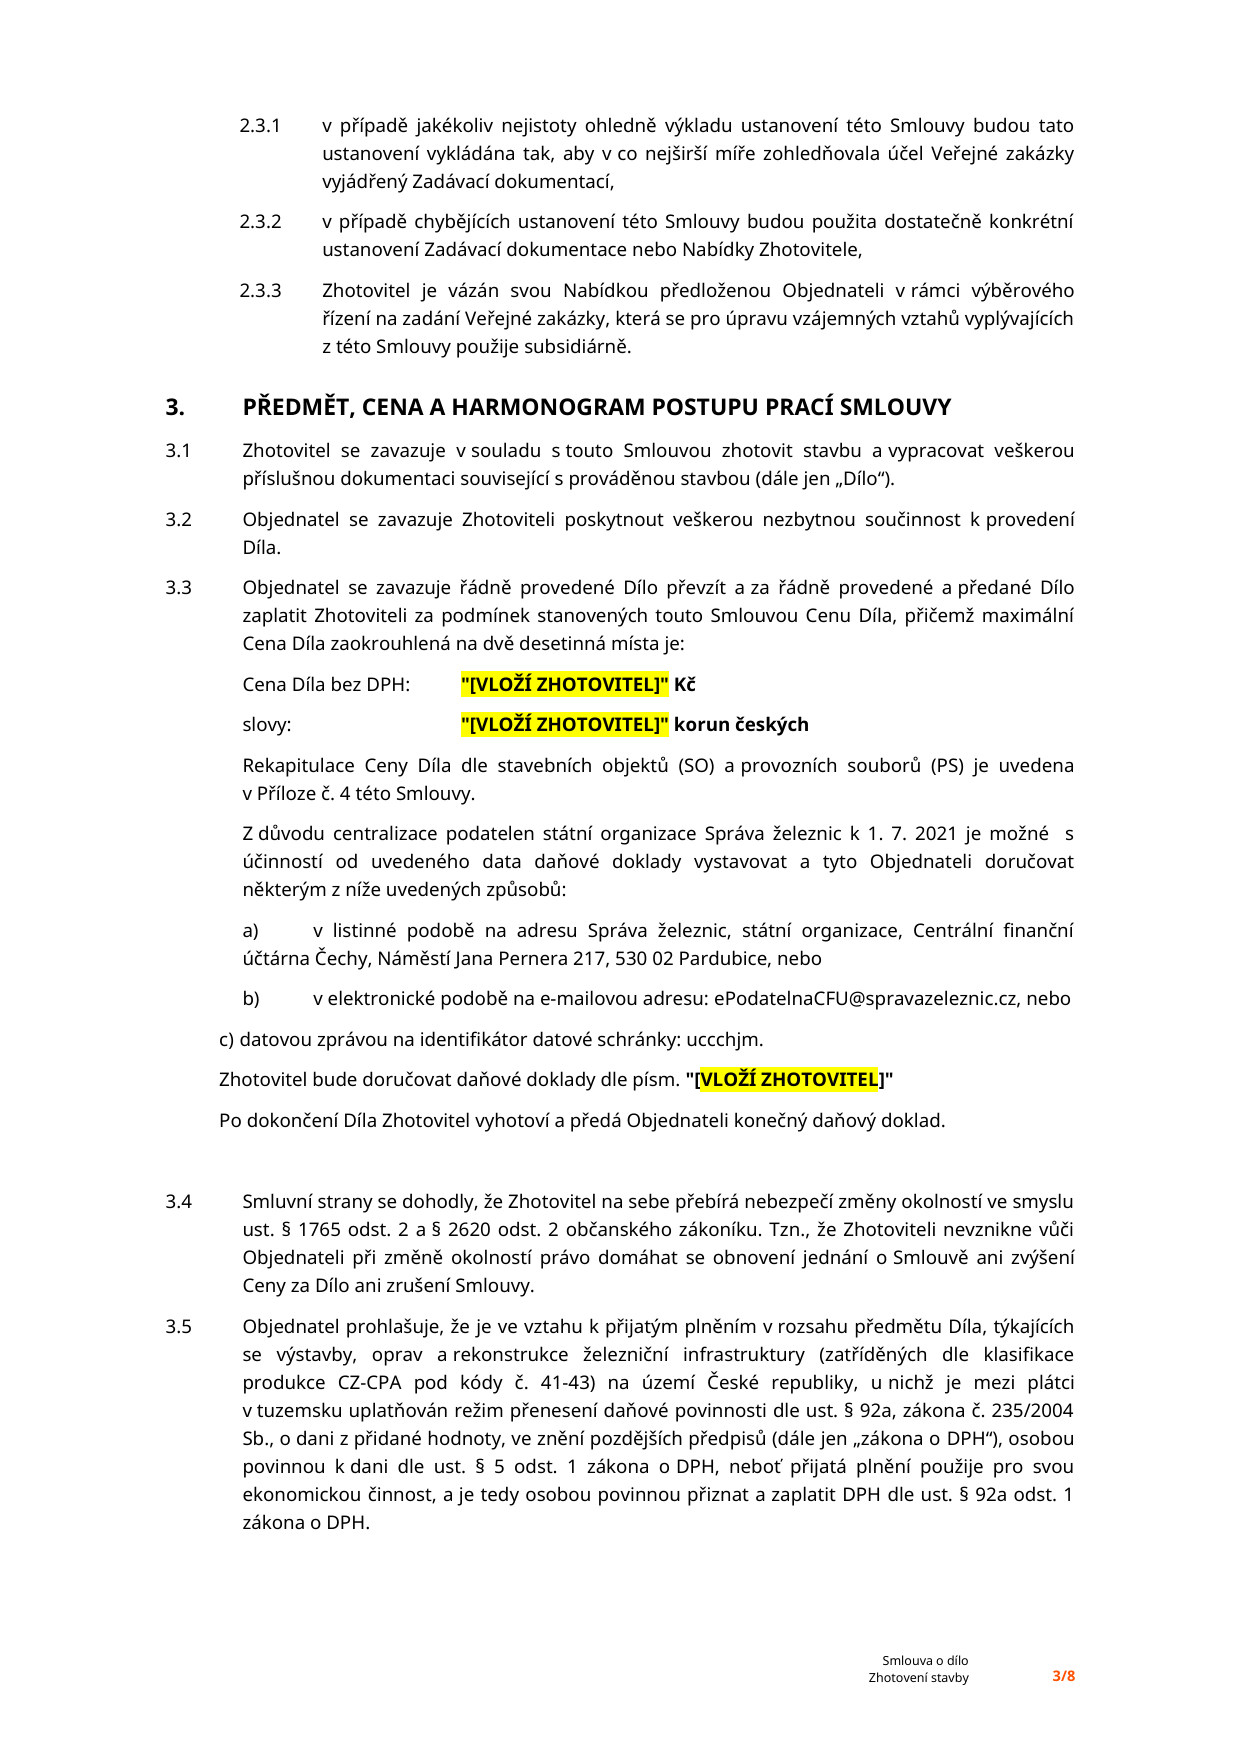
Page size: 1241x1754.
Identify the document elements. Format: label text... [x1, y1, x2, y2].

list PŘEDMĚT, CENA A HARMONOGRAM POSTUPU PRACÍ SMLOUVY [165, 391, 1075, 422]
text slovy: "[VLOŽÍ ZHOTOVITEL]" korun českých [669, 712, 1075, 737]
text Cena Díla bez DPH: "[VLOŽÍ ZHOTOVITEL]" Kč [242, 671, 461, 697]
list Zhotovitel se zavazuje v souladu s touto Smlouvou zhotovit stavbu a vypracovat veškerou příslušnou dokumentaci související s prováděnou stavbou (dále jen „Dílo“). [165, 437, 1075, 491]
list Smluvní strany se dohodly, že Zhotovitel na sebe přebírá nebezpečí změny okolností ve smyslu ust. § 1765 odst. 2 a § 2620 odst. 2 občanského zákoníku. Tzn., že Zhotoviteli nevznikne vůči Objednateli při změně okolností právo domáhat se obnovení jednání o Smlouvě ani zvýšení Ceny za Dílo ani zrušení Smlouvy. [165, 1188, 1075, 1298]
list Objednatel prohlašuje, že je ve vztahu k přijatým plněním v rozsahu předmětu Díla, týkajících se výstavby, oprav a rekonstrukce železniční infrastruktury (zatříděných dle klasifikace produkce CZ-CPA pod kódy č. 41-43) na území České republiky, u nichž je mezi plátci v tuzemsku uplatňován režim přenesení daňové povinnosti dle ust. § 92a, zákona č. 235/2004 Sb., o dani z přidané hodnoty, ve znění pozdějších předpisů (dále jen „zákona o DPH“), osobou povinnou k dani dle ust. § 5 odst. 1 zákona o DPH, neboť přijatá plnění použije pro svou ekonomickou činnost, a je tedy osobou povinnou přiznat a zaplatit DPH dle ust. § 92a odst. 1 zákona o DPH. [165, 1313, 1075, 1534]
list v případě chybějících ustanovení této Smlouvy budou použita dostatečně konkrétní ustanovení Zadávací dokumentace nebo Nabídky Zhotovitele, [239, 209, 1075, 262]
list Objednatel se zavazuje řádně provedené Dílo převzít a za řádně provedené a předané Dílo zaplatit Zhotoviteli za podmínek stanovených touto Smlouvou Cenu Díla, přičemž maximální Cena Díla zaokrouhlená na dvě desetinná místa je: [165, 574, 1075, 656]
text Cena Díla bez DPH: "[VLOŽÍ ZHOTOVITEL]" Kč [669, 671, 1075, 697]
text c) datovou zprávou na identifikátor datové schránky: uccchjm. [165, 1026, 1075, 1052]
text Zhotovitel bude doručovat daňové doklady dle písm. "[VLOŽÍ ZHOTOVITEL]" [878, 1067, 1075, 1092]
list Objednatel se zavazuje Zhotoviteli poskytnout veškerou nezbytnou součinnost k provedení Díla. [165, 506, 1075, 559]
list v případě jakékoliv nejistoty ohledně výkladu ustanovení této Smlouvy budou tato ustanovení vykládána tak, aby v co nejširší míře zohledňovala účel Veřejné zakázky vyjádřený Zadávací dokumentací, [239, 112, 1075, 194]
text Po dokončení Díla Zhotovitel vyhotoví a předá Objednateli konečný daňový doklad. [165, 1107, 1075, 1133]
text Z důvodu centralizace podatelen státní organizace Správa železnic k 1. 7. 2021 je možné s účinností od uvedeného data daňové doklady vystavovat a tyto Objednateli doručovat některým z níže uvedených způsobů: [242, 821, 1075, 902]
text slovy: "[VLOŽÍ ZHOTOVITEL]" korun českých [242, 712, 461, 737]
list Zhotovitel je vázán svou Nabídkou předloženou Objednateli v rámci výběrového řízení na zadání Veřejné zakázky, která se pro úpravu vzájemných vztahů vyplývajících z této Smlouvy použije subsidiárně. [239, 277, 1075, 359]
text Rekapitulace Ceny Díla dle stavebních objektů (SO) a provozních souborů (PS) je uvedena v Příloze č. 4 této Smlouvy. [242, 752, 1075, 806]
text a) v listinné podobě na adresu Správa železnic, státní organizace, Centrální finanční účtárna Čechy, Náměstí Jana Pernera 217, 530 02 Pardubice, nebo [242, 917, 1075, 971]
text b) v elektronické podobě na e-mailovou adresu: ePodatelnaCFU@spravazeleznic.cz, nebo [242, 986, 1075, 1011]
text Zhotovitel bude doručovat daňové doklady dle písm. "[VLOŽÍ ZHOTOVITEL]" [165, 1067, 700, 1092]
